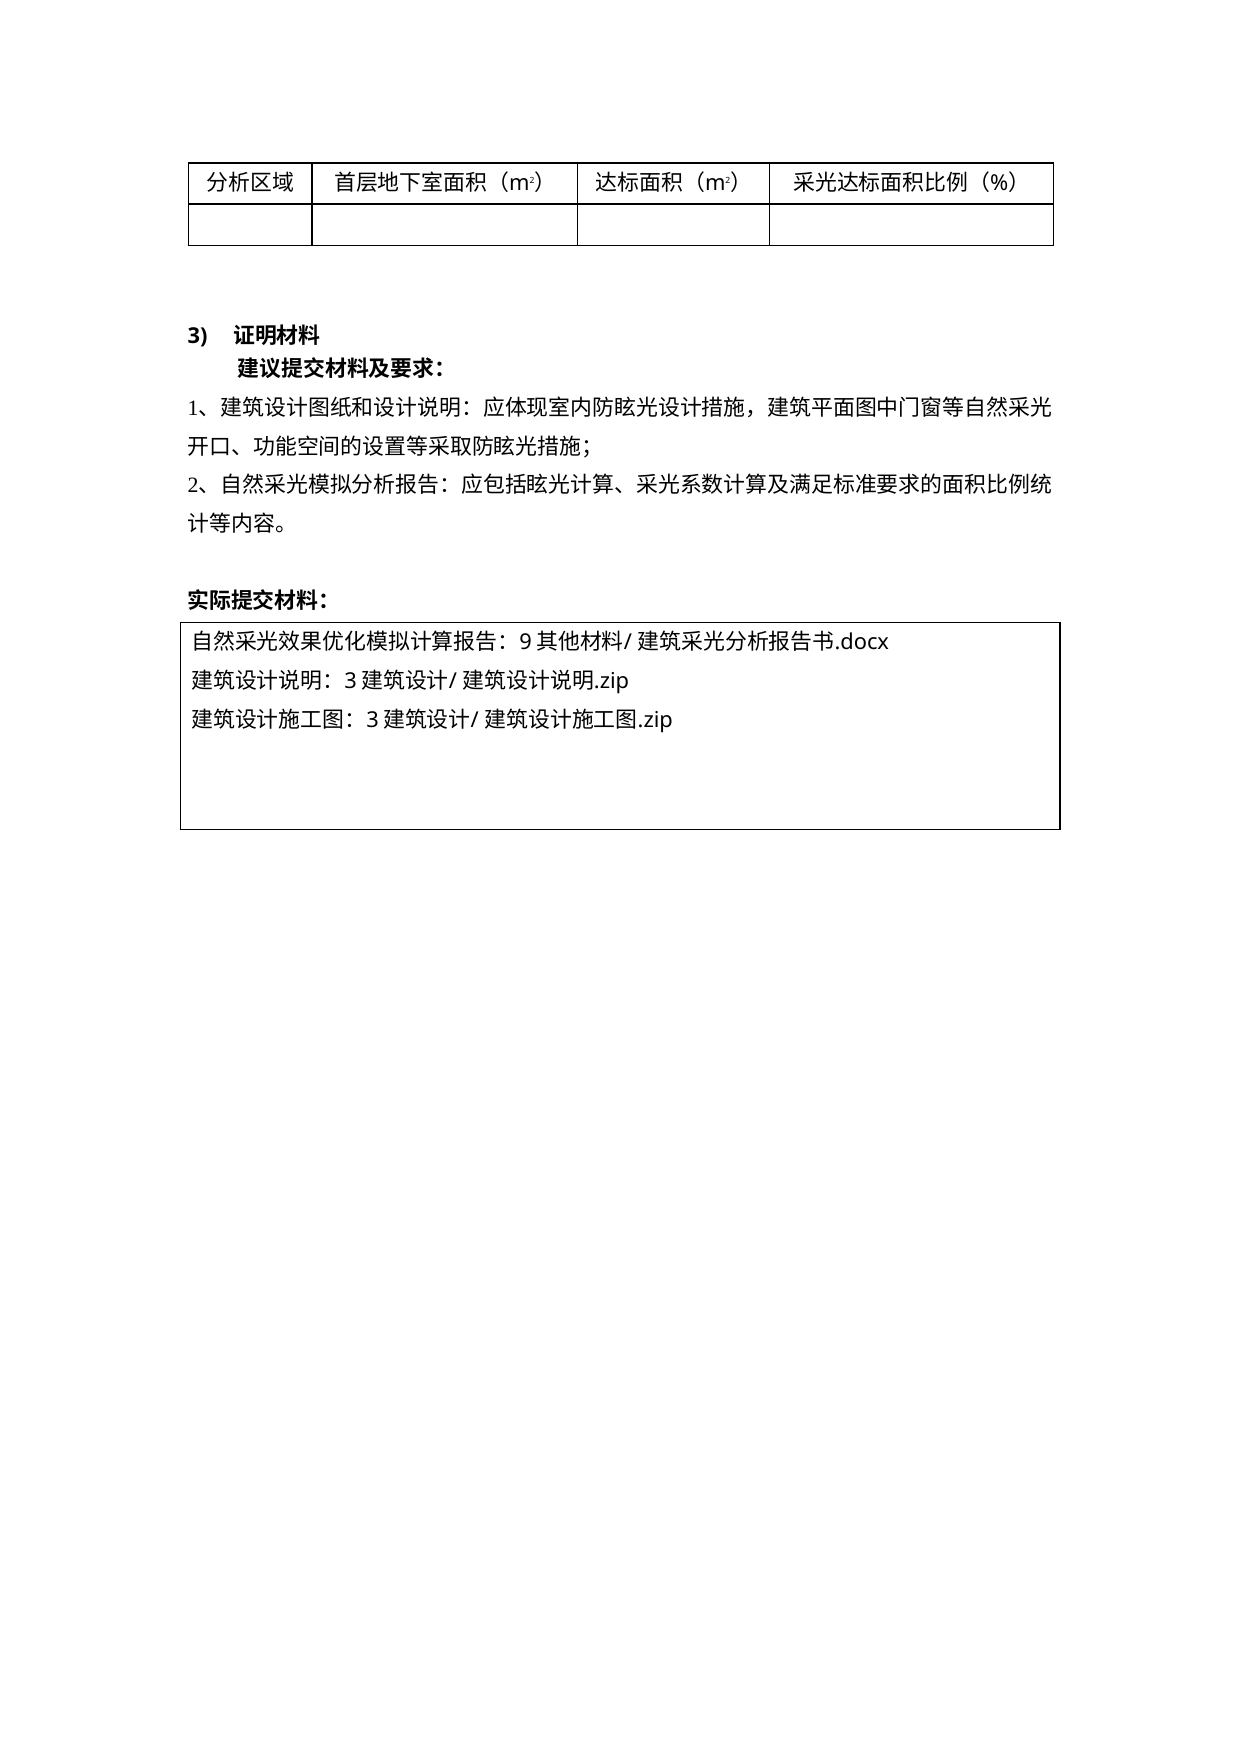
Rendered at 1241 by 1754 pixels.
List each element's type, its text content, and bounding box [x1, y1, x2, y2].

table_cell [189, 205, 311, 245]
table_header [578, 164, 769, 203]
text 3) 证明材料 [187, 318, 1053, 351]
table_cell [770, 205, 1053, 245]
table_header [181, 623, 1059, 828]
text 1、建筑设计图纸和设计说明：应体现室内防眩光设计措施，建筑平面图中门窗等自然采光开口、功能空间的设置等采取防眩光措施； [187, 389, 1053, 461]
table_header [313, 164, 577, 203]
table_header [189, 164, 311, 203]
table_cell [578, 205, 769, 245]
text 2、自然采光模拟分析报告：应包括眩光计算、采光系数计算及满足标准要求的面积比例统计等内容。 [187, 467, 1053, 538]
text 建议提交材料及要求： [187, 351, 1053, 383]
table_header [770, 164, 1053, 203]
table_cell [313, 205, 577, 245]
text 实际提交材料： [187, 583, 1053, 616]
